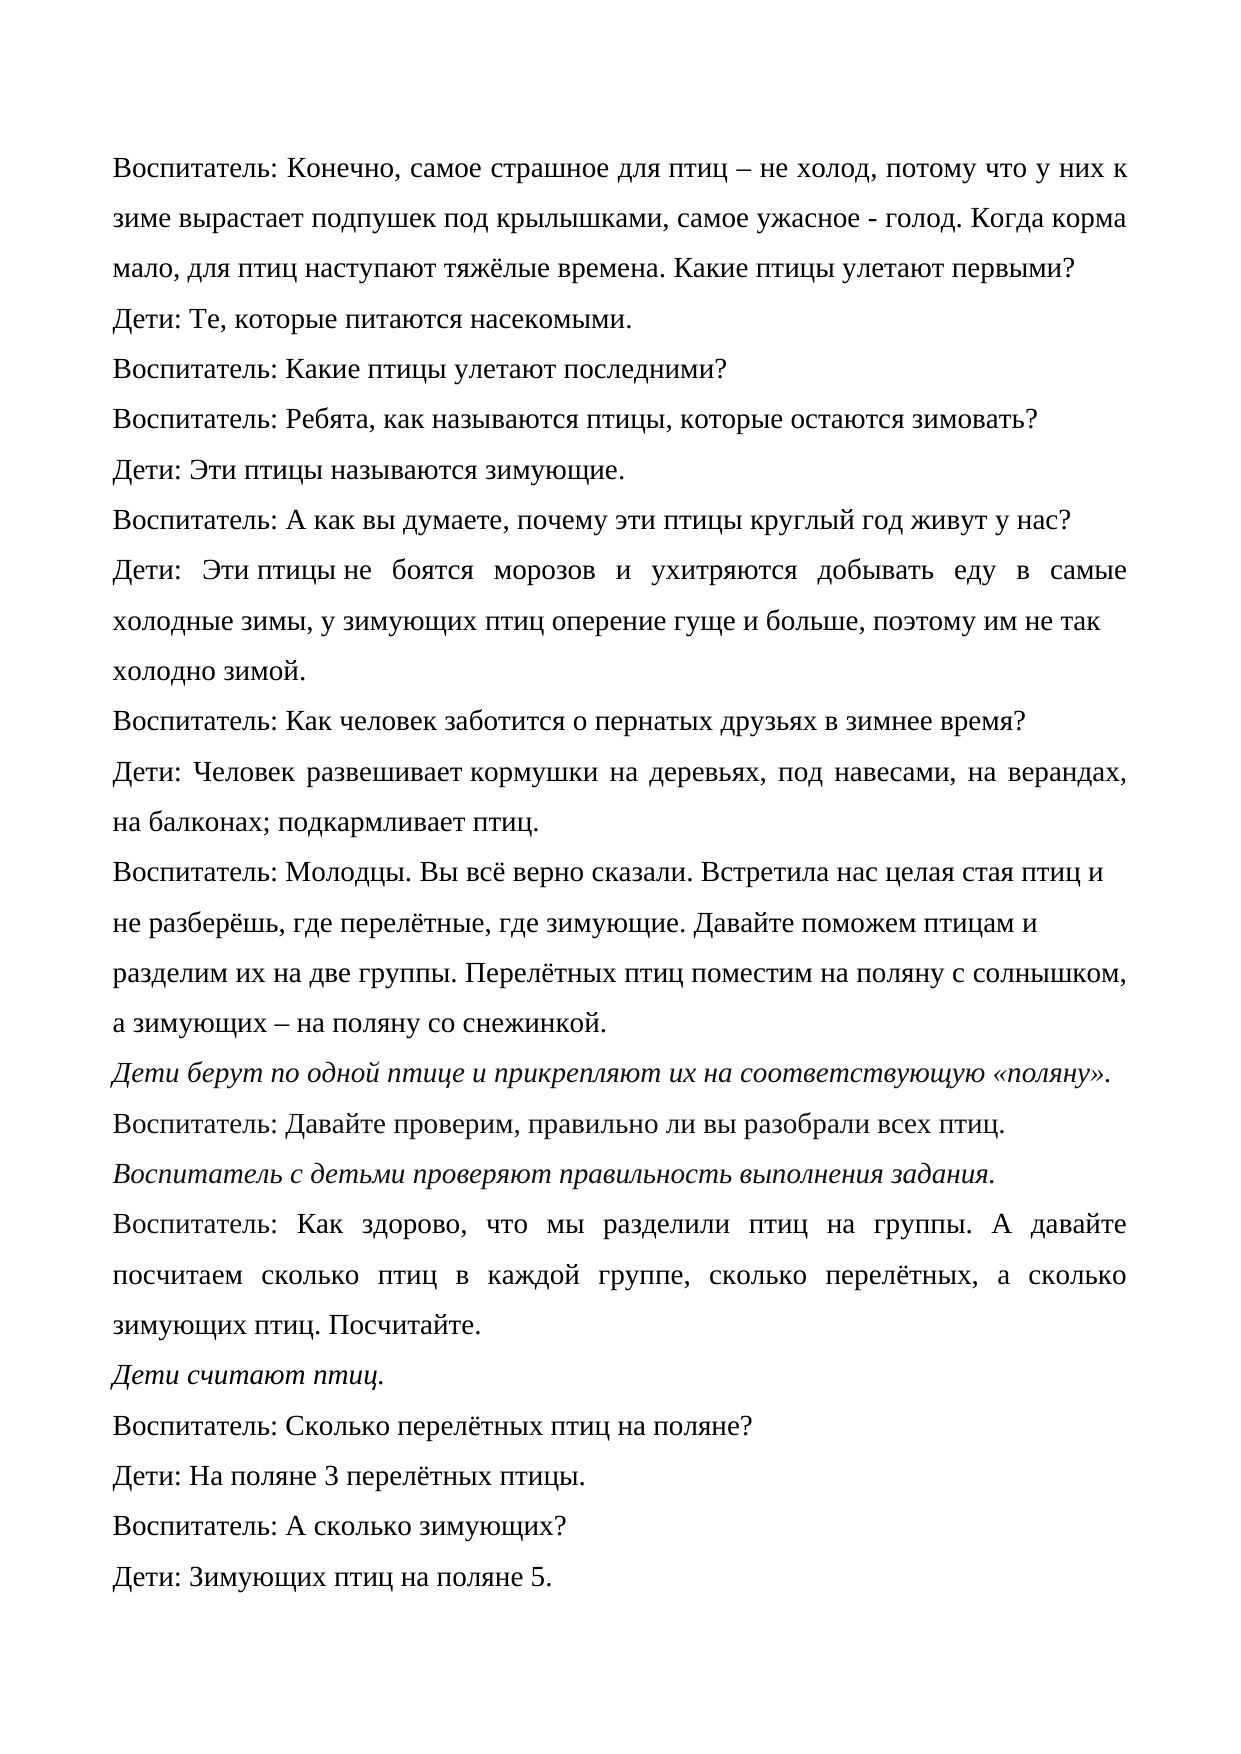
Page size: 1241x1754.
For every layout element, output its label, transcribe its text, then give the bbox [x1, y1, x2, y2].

text Воспитатель: Сколько перелётных птиц на поляне? [112, 1408, 1128, 1441]
text Дети: Те, которые питаются насекомыми. [112, 301, 1128, 334]
text Воспитатель: А как вы думаете, почему эти птицы круглый год живут у нас? [112, 502, 1128, 536]
text Дети: Эти птицы не боятся морозов и ухитряются добывать еду в самые холодные зимы, у зимующих птиц оперение гуще и больше, поэтому им не так [112, 552, 1128, 636]
text Дети: На поляне 3 перелётных птицы. [112, 1458, 1128, 1492]
text Дети берут по одной птице и прикрепляют их на соответствующую «поляну». [112, 1056, 1128, 1089]
text холодно зимой. [112, 653, 1128, 687]
text Воспитатель: Молодцы. Вы всё верно сказали. Встретила нас целая стая птиц и [112, 854, 1128, 888]
text Дети: Зимующих птиц на поляне 5. [112, 1559, 1128, 1592]
text Воспитатель: Как человек заботится о пернатых друзьях в зимнее время? [112, 703, 1128, 737]
text Воспитатель: Какие птицы улетают последними? [112, 351, 1128, 385]
text Воспитатель: А сколько зимующих? [112, 1508, 1128, 1542]
text Дети считают птиц. [112, 1357, 1128, 1391]
text Воспитатель с детьми проверяют правильность выполнения задания. [112, 1156, 1128, 1190]
text Воспитатель: Как здорово, что мы разделили птиц на группы. А давайте посчитаем сколько птиц в каждой группе, сколько перелётных, а сколько зимующих птиц. Посчитайте. [112, 1207, 1128, 1341]
text Дети: Эти птицы называются зимующие. [112, 452, 1128, 485]
text Воспитатель: Давайте проверим, правильно ли вы разобрали всех птиц. [112, 1106, 1128, 1139]
text Воспитатель: Ребята, как называются птицы, которые остаются зимовать? [112, 402, 1128, 435]
text Дети: Человек развешивает кормушки на деревьях, под навесами, на верандах, на балконах; подкармливает птиц. [112, 754, 1128, 838]
text разделим их на две группы. Перелётных птиц поместим на поляну с солнышком, а зимующих – на поляну со снежинкой. [112, 955, 1128, 1039]
text не разберёшь, где перелётные, где зимующие. Давайте поможем птицам и [112, 905, 1128, 938]
text Воспитатель: Конечно, самое страшное для птиц – не холод, потому что у них к зиме вырастает подпушек под крылышками, самое ужасное - голод. Когда корма мало, для птиц наступают тяжёлые времена. Какие птицы улетают первыми? [112, 150, 1128, 284]
